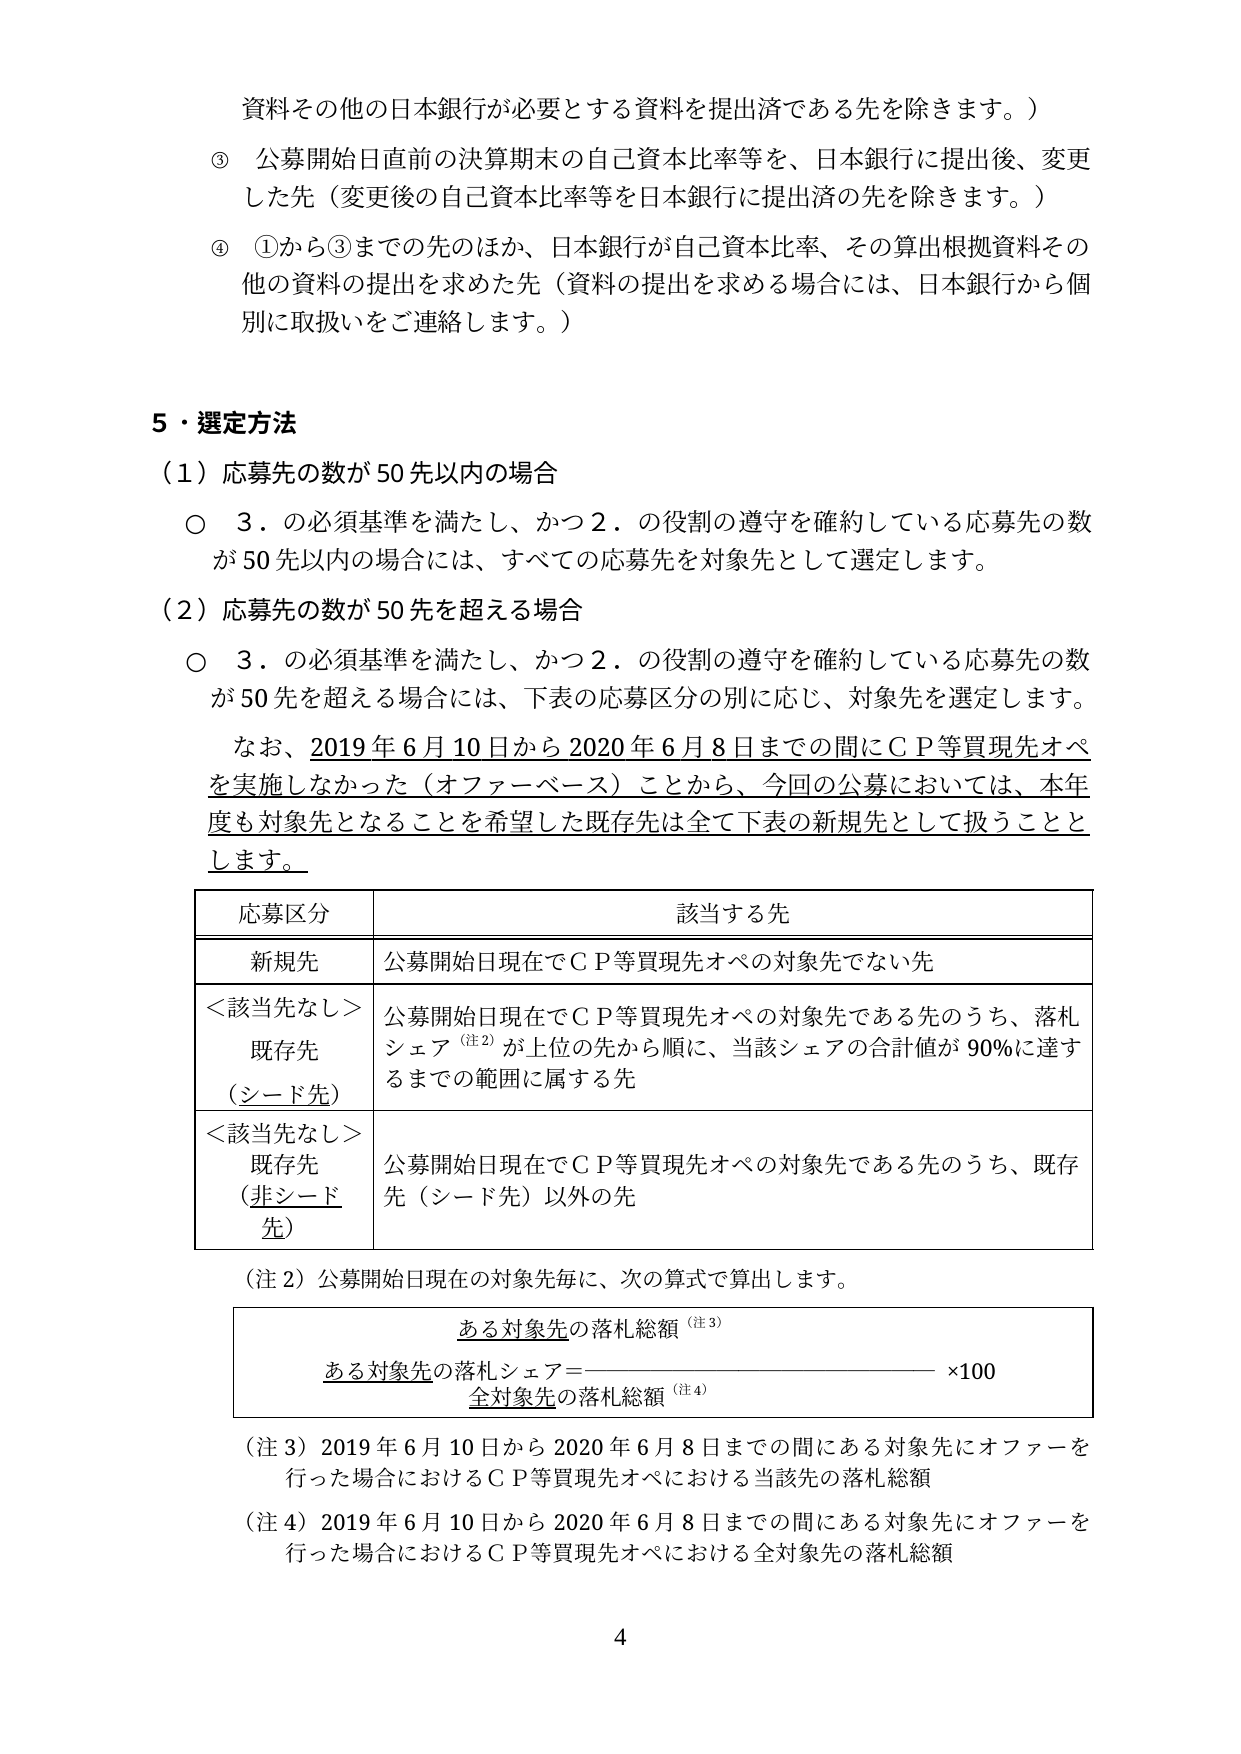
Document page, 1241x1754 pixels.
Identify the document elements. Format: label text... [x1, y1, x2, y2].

table_cell 公募開始日現在でＣＰ等買現先オペの対象先である先のうち、既存先（シード先）以外の先 [374, 1111, 1092, 1249]
text ④ ①から③までの先のほか、日本銀行が自己資本比率、その算出根拠資料その他の資料の提出を求めた先（資料の提出を求める場合には、日本銀行から個別に取扱いをご連絡します。） [210, 226, 1092, 339]
text ○ ３．の必須基準を満たし、かつ２．の役割の遵守を確約している応募先の数が50先以内の場合には、すべての応募先を対象先として選定します。 [184, 502, 1092, 577]
text （注3）2019年6月10日から2020年6月8日までの間にある対象先にオファーを行った場合におけるＣＰ等買現先オペにおける当該先の落札総額 [233, 1431, 1092, 1493]
text （注4）2019年6月10日から2020年6月8日までの間にある対象先にオファーを行った場合におけるＣＰ等買現先オペにおける全対象先の落札総額 [233, 1506, 1092, 1568]
table_header 該当する先 [374, 891, 1092, 935]
subtitle ５．選定方法 [148, 398, 1092, 439]
text （注2）公募開始日現在の対象先毎に、次の算式で算出します。 [233, 1263, 1092, 1294]
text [210, 89, 1092, 126]
text ③ 公募開始日直前の決算期末の自己資本比率等を、日本銀行に提出後、変更した先（変更後の自己資本比率等を日本銀行に提出済の先を除きます。） [210, 139, 1092, 214]
table_cell ＜該当先なし＞ 既存先 （シード先） [196, 985, 373, 1110]
table_header 応募区分 [196, 891, 373, 935]
table_cell 公募開始日現在でＣＰ等買現先オペの対象先でない先 [374, 940, 1092, 983]
table_cell 公募開始日現在でＣＰ等買現先オペの対象先である先のうち、落札シェア（注2）が上位の先から順に、当該シェアの合計値が90%に達するまでの範囲に属する先 [374, 985, 1092, 1110]
text （２）応募先の数が50先を超える場合 [148, 589, 1092, 627]
table_cell ＜該当先なし＞既存先 （非シード先） [196, 1111, 373, 1249]
text （１）応募先の数が50先以内の場合 [148, 452, 1092, 489]
table_header ある対象先の落札総額（注3） ある対象先の落札シェア＝──────────────── ×100 全対象先の落札総額（注4） [234, 1308, 1092, 1416]
text ○ ３．の必須基準を満たし、かつ２．の役割の遵守を確約している応募先の数が50先を超える場合には、下表の応募区分の別に応じ、対象先を選定します。 [185, 639, 1092, 714]
text なお、2019年6月10日から2020年6月8日までの間にＣＰ等買現先オペを実施しなかった（オファーベース）ことから、今回の公募においては、本年度も対象先となることを希望した既存先は全て下表の新規先として扱うこととします。 [207, 727, 1092, 877]
table_cell 新規先 [196, 940, 373, 983]
